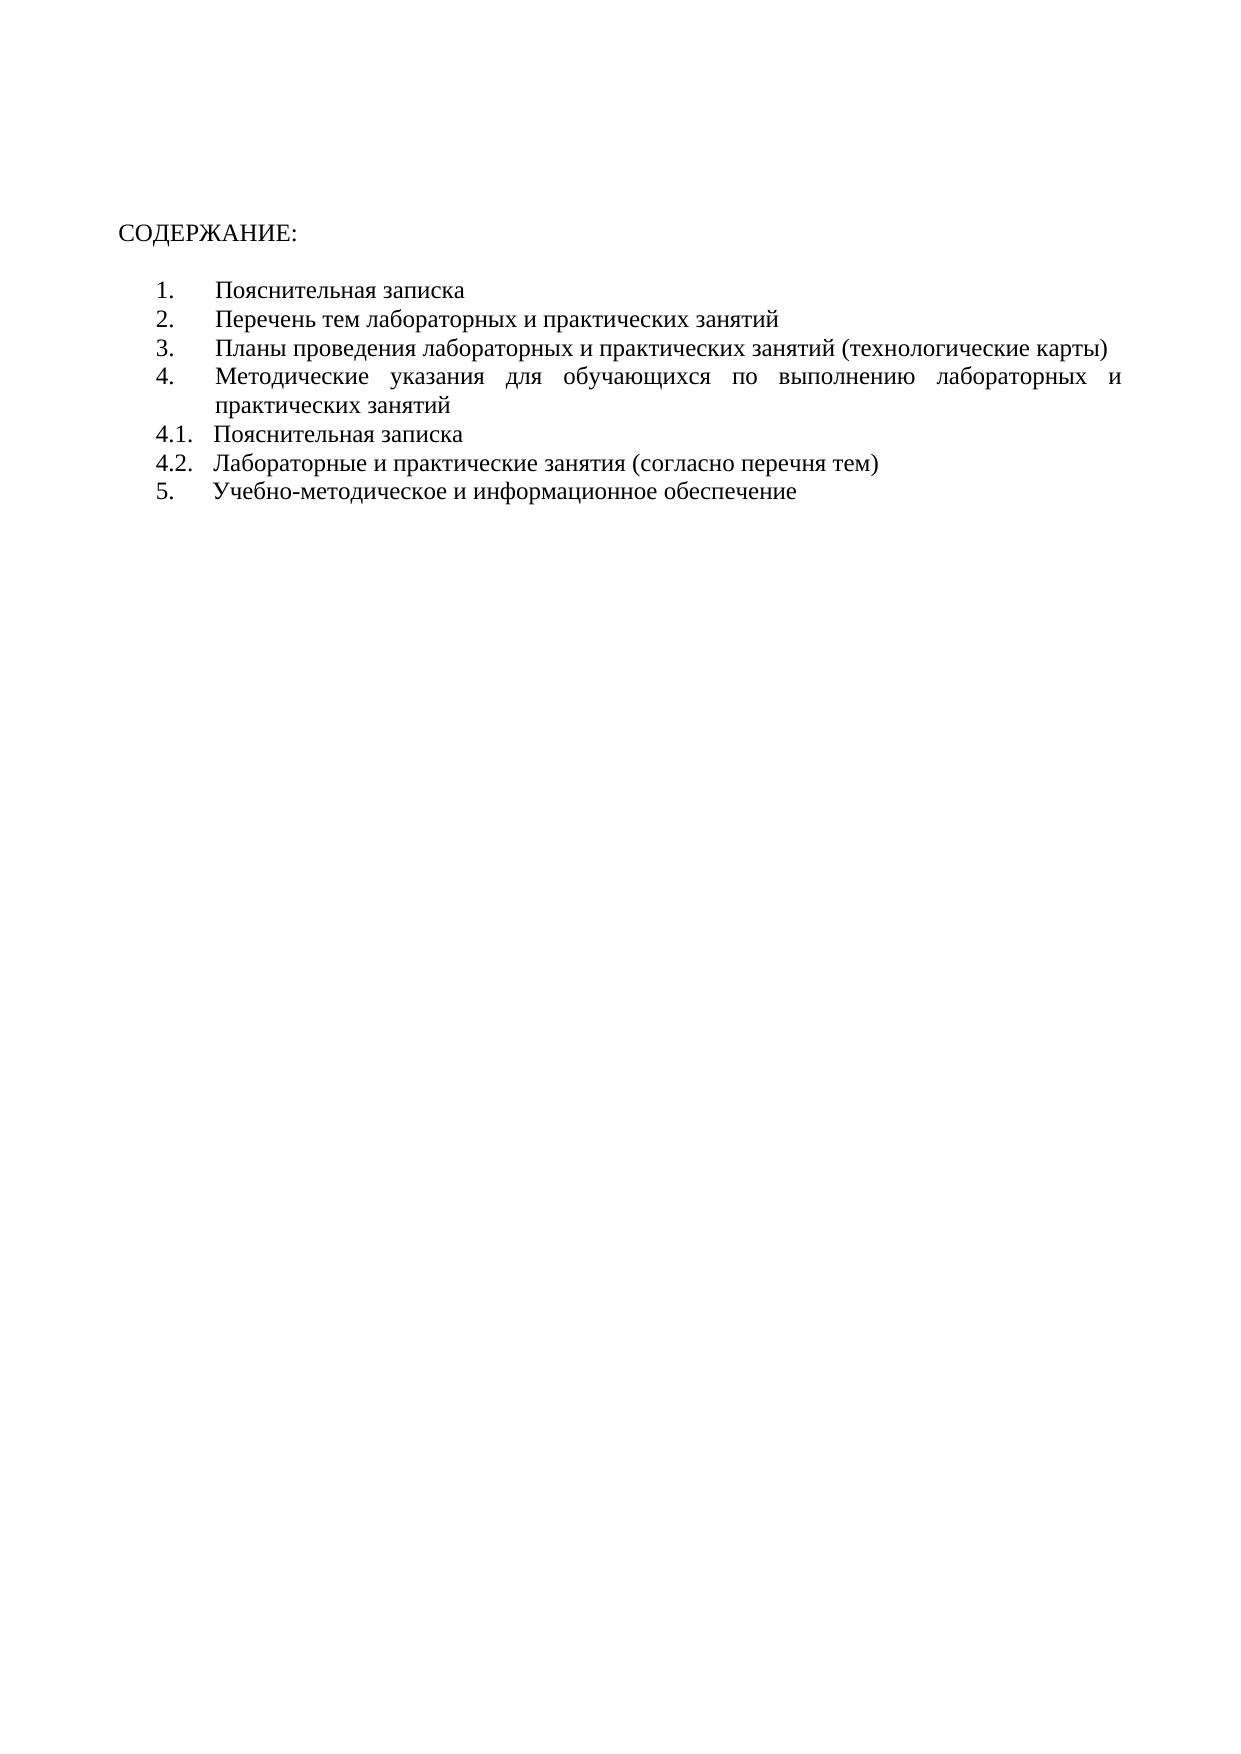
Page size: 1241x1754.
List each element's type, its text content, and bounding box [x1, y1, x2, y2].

text СОДЕРЖАНИЕ: [118, 218, 1122, 246]
list Лабораторные и практические занятия (согласно перечня тем) [156, 448, 1122, 476]
list Методические указания для обучающихся по выполнению лабораторных и практических занятий [156, 361, 1122, 419]
list Планы проведения лабораторных и практических занятий (технологические карты) [156, 333, 1122, 361]
list Пояснительная записка [156, 275, 1122, 304]
list Пояснительная записка [156, 419, 1122, 448]
text 5. Учебно-методическое и информационное обеспечение [156, 476, 1122, 505]
list Перечень тем лабораторных и практических занятий [156, 304, 1122, 333]
